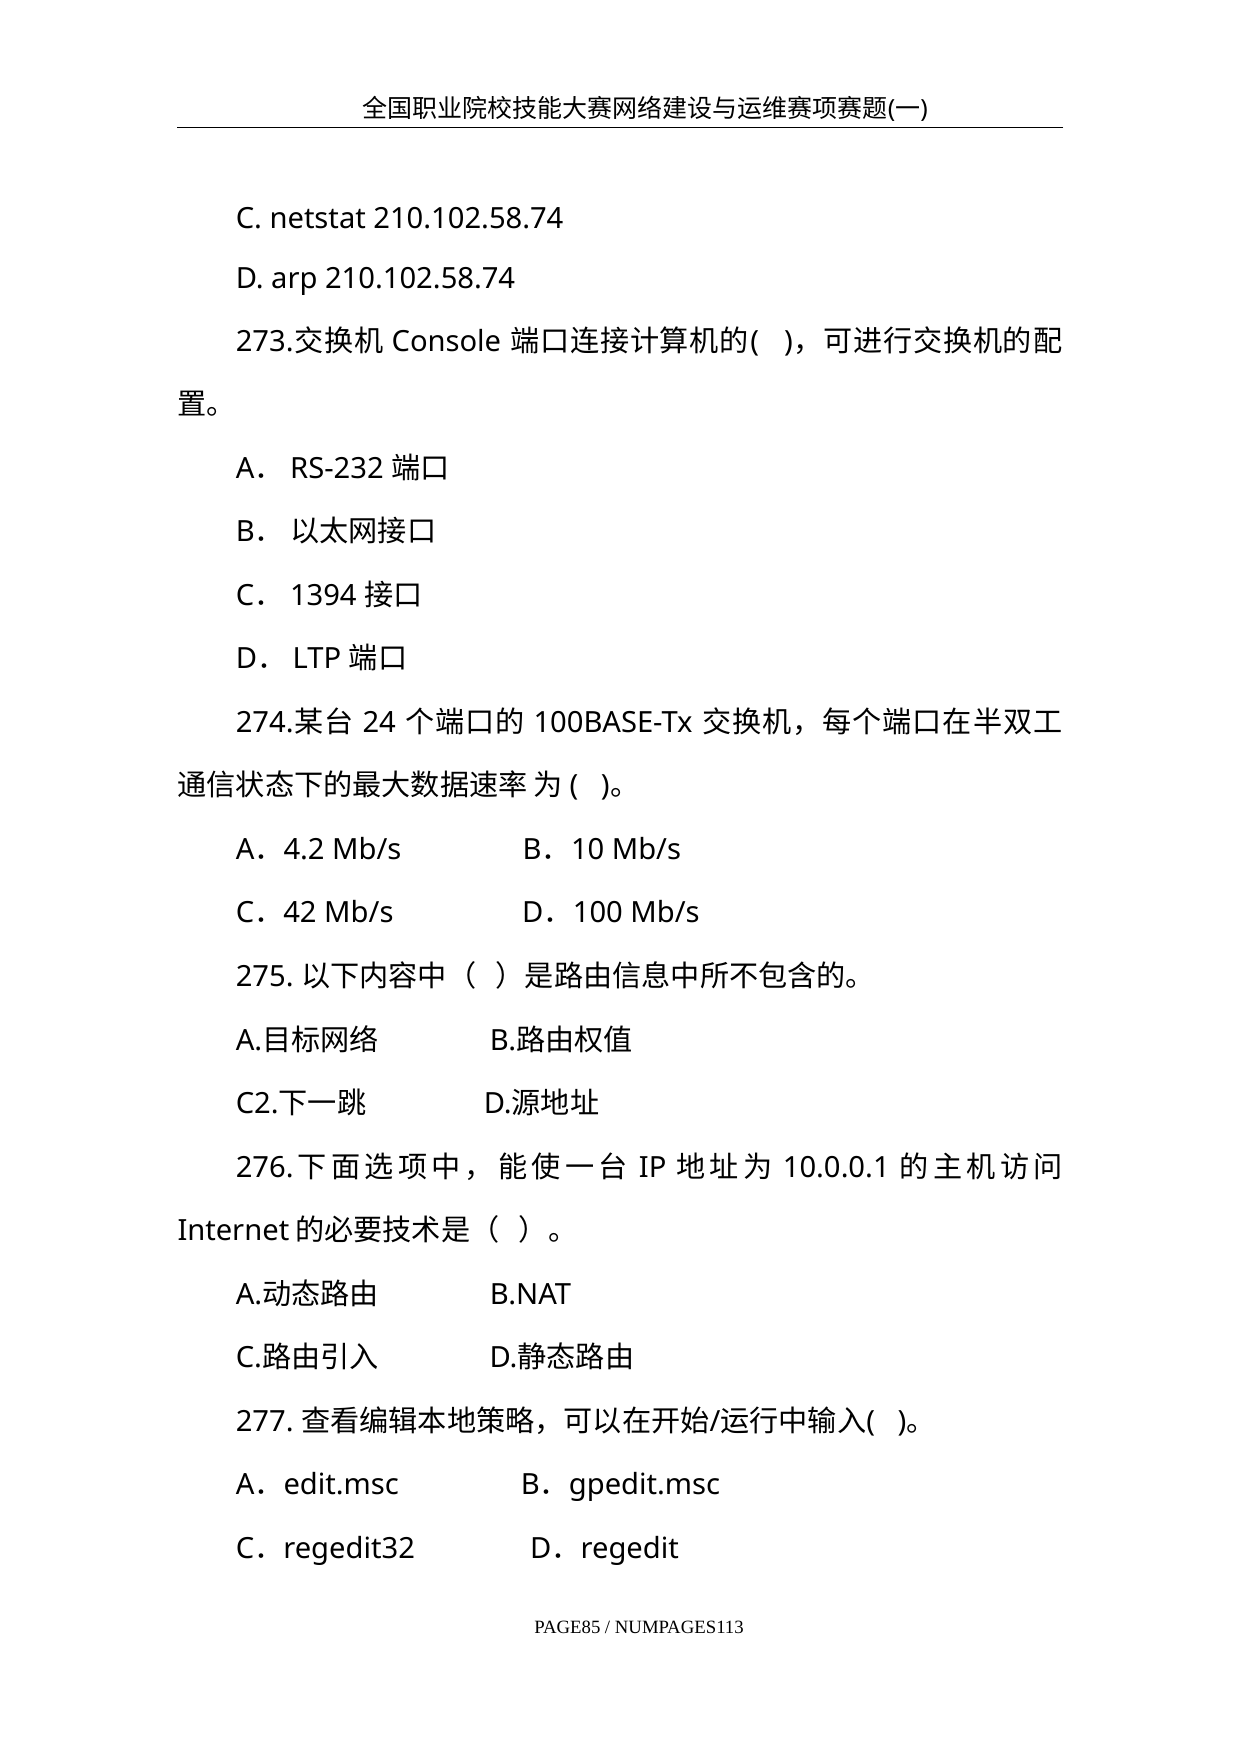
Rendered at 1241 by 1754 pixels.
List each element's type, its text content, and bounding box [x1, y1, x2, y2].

text 277. 查看编辑本地策略，可以在开始/运行中输入( )。 [177, 1397, 1063, 1440]
text A．edit.msc B．gpedit.msc [177, 1461, 1063, 1503]
text C.路由引入 D.静态路由 [177, 1334, 1063, 1376]
text C．regedit32 D．regedit [177, 1524, 1063, 1567]
text D． LTP 端口 [177, 635, 1063, 677]
text C2.下一跳 D.源地址 [177, 1079, 1063, 1122]
text 273.交换机 Console 端口连接计算机的( )，可进行交换机的配置。 [177, 317, 1063, 423]
text A． RS-232 端口 [177, 444, 1063, 487]
text D. arp 210.102.58.74 [177, 258, 1063, 297]
text 274.某台 24 个端口的 100BASE-Tx 交换机，每个端口在半双工通信状态下的最大数据速率 为 ( )。 [177, 698, 1063, 804]
text B． 以太网接口 [177, 508, 1063, 550]
text 275. 以下内容中（ ）是路由信息中所不包含的。 [177, 952, 1063, 995]
text 276.下面选项中，能使一台IP地址为10.0.0.1的主机访问Internet的必要技术是（ ）。 [177, 1143, 1063, 1249]
text A．4.2 Mb/s B．10 Mb/s [177, 825, 1063, 868]
text C. netstat 210.102.58.74 [177, 197, 1063, 237]
text A.目标网络 B.路由权值 [177, 1016, 1063, 1058]
text C． 1394 接口 [177, 571, 1063, 614]
text C．42 Mb/s D．100 Mb/s [177, 889, 1063, 931]
text A.动态路由 B.NAT [177, 1270, 1063, 1313]
